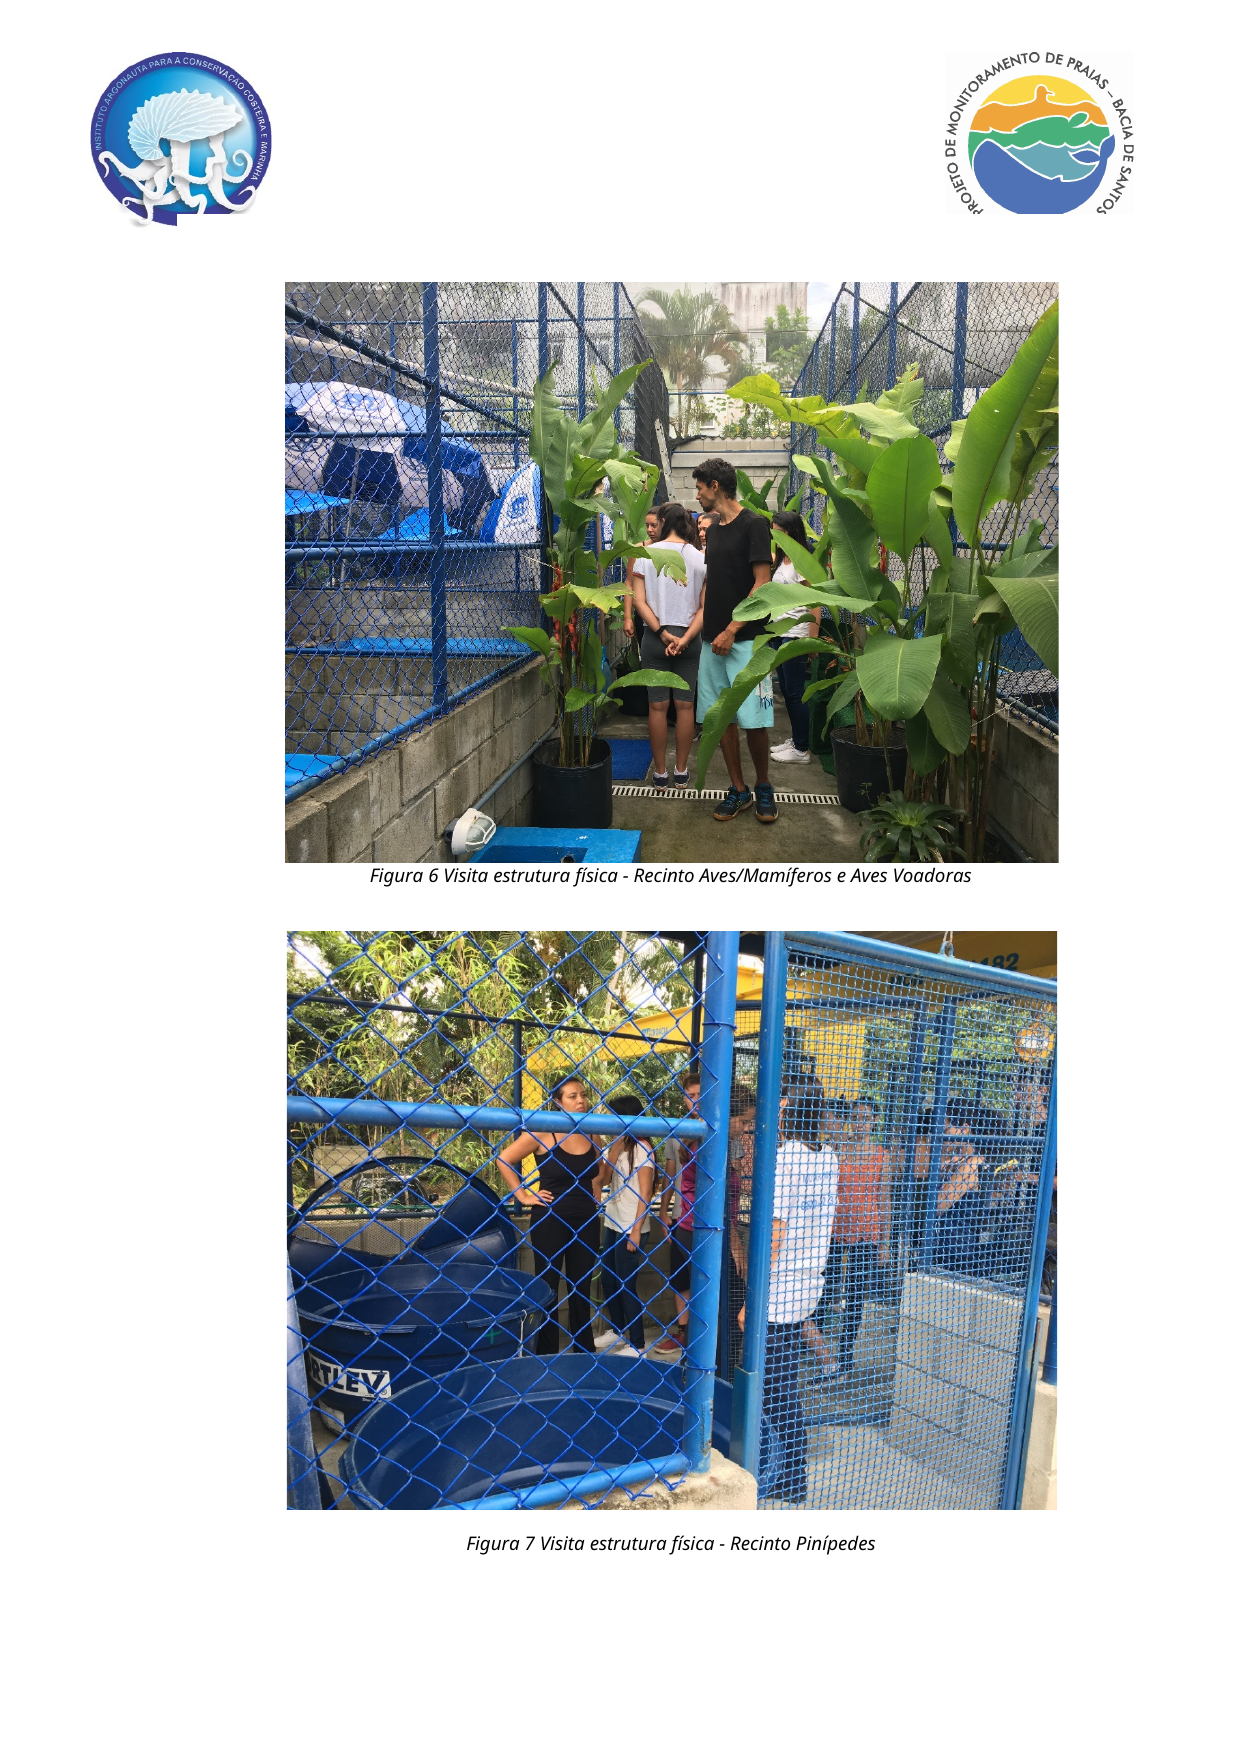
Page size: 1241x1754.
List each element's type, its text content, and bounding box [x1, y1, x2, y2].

picture [286, 931, 1058, 1510]
text Figura 6 Visita estrutura física - Recinto Aves/Mamíferos e Aves Voadoras [177, 862, 1167, 911]
text Figura 7 Visita estrutura física - Recinto Pinípedes [177, 1530, 1167, 1556]
picture [945, 52, 1134, 214]
picture [285, 282, 1059, 863]
picture [90, 52, 272, 232]
